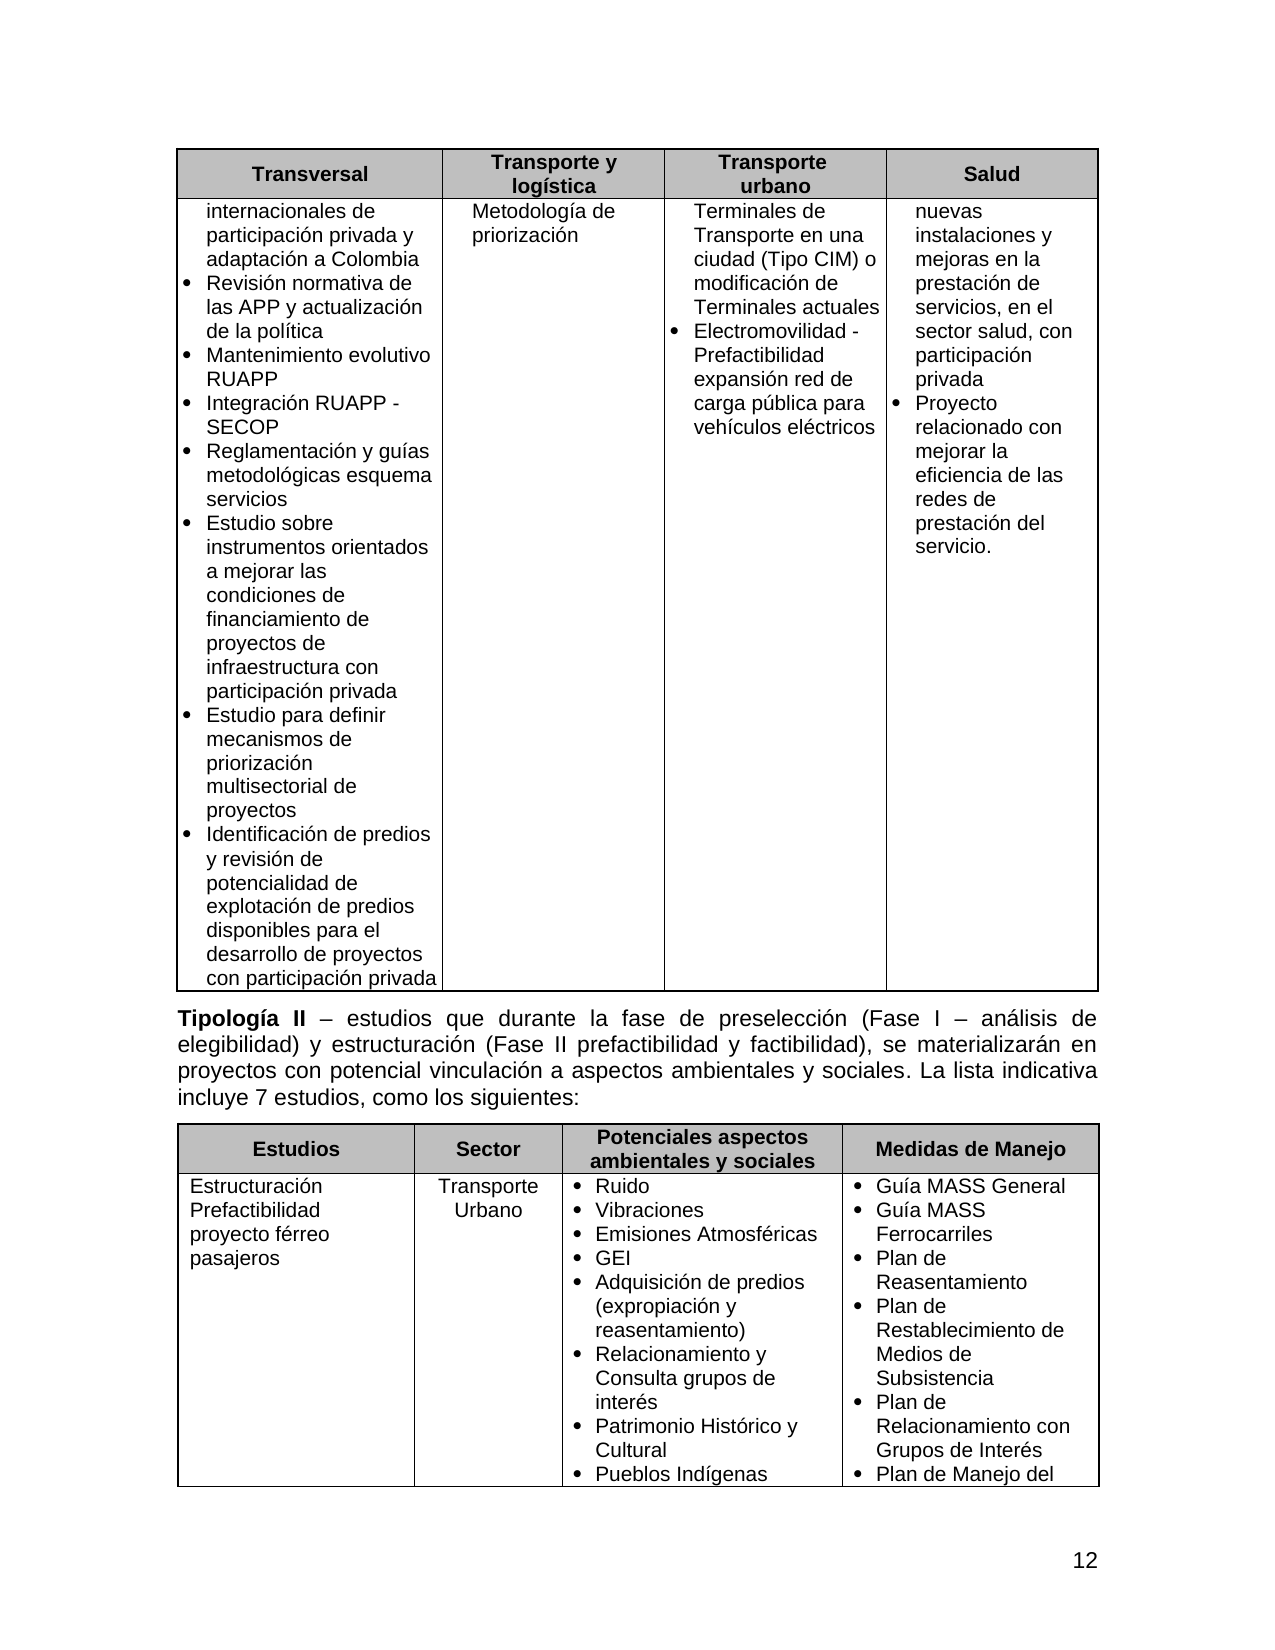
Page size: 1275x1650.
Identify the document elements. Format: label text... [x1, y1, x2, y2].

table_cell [443, 199, 664, 990]
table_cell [843, 1174, 1098, 1486]
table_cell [665, 199, 886, 990]
table_header Estudios [179, 1125, 414, 1173]
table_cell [178, 199, 442, 990]
table_cell Transporte Urbano [415, 1174, 562, 1486]
table_header Transversal [178, 150, 442, 198]
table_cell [887, 199, 1097, 990]
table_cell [179, 1174, 414, 1486]
table_header Salud [887, 150, 1097, 198]
table_header Potenciales aspectos ambientales y sociales [563, 1125, 842, 1173]
table_header Transporte urbano [665, 150, 886, 198]
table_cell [563, 1174, 842, 1486]
table_header Transporte y logística [443, 150, 664, 198]
table_header Medidas de Manejo [843, 1125, 1098, 1173]
text Tipología II – estudios que durante la fase de preselección (Fase I – análisis de elegibilidad) y estructuración (Fase II prefactibilidad y factibilidad), se materializarán en proyectos con potencial vinculación a aspectos ambientales y sociales. La lista indicativa incluye 7 estudios, como los siguientes: [177, 1005, 1098, 1110]
table_header Sector [415, 1125, 562, 1173]
